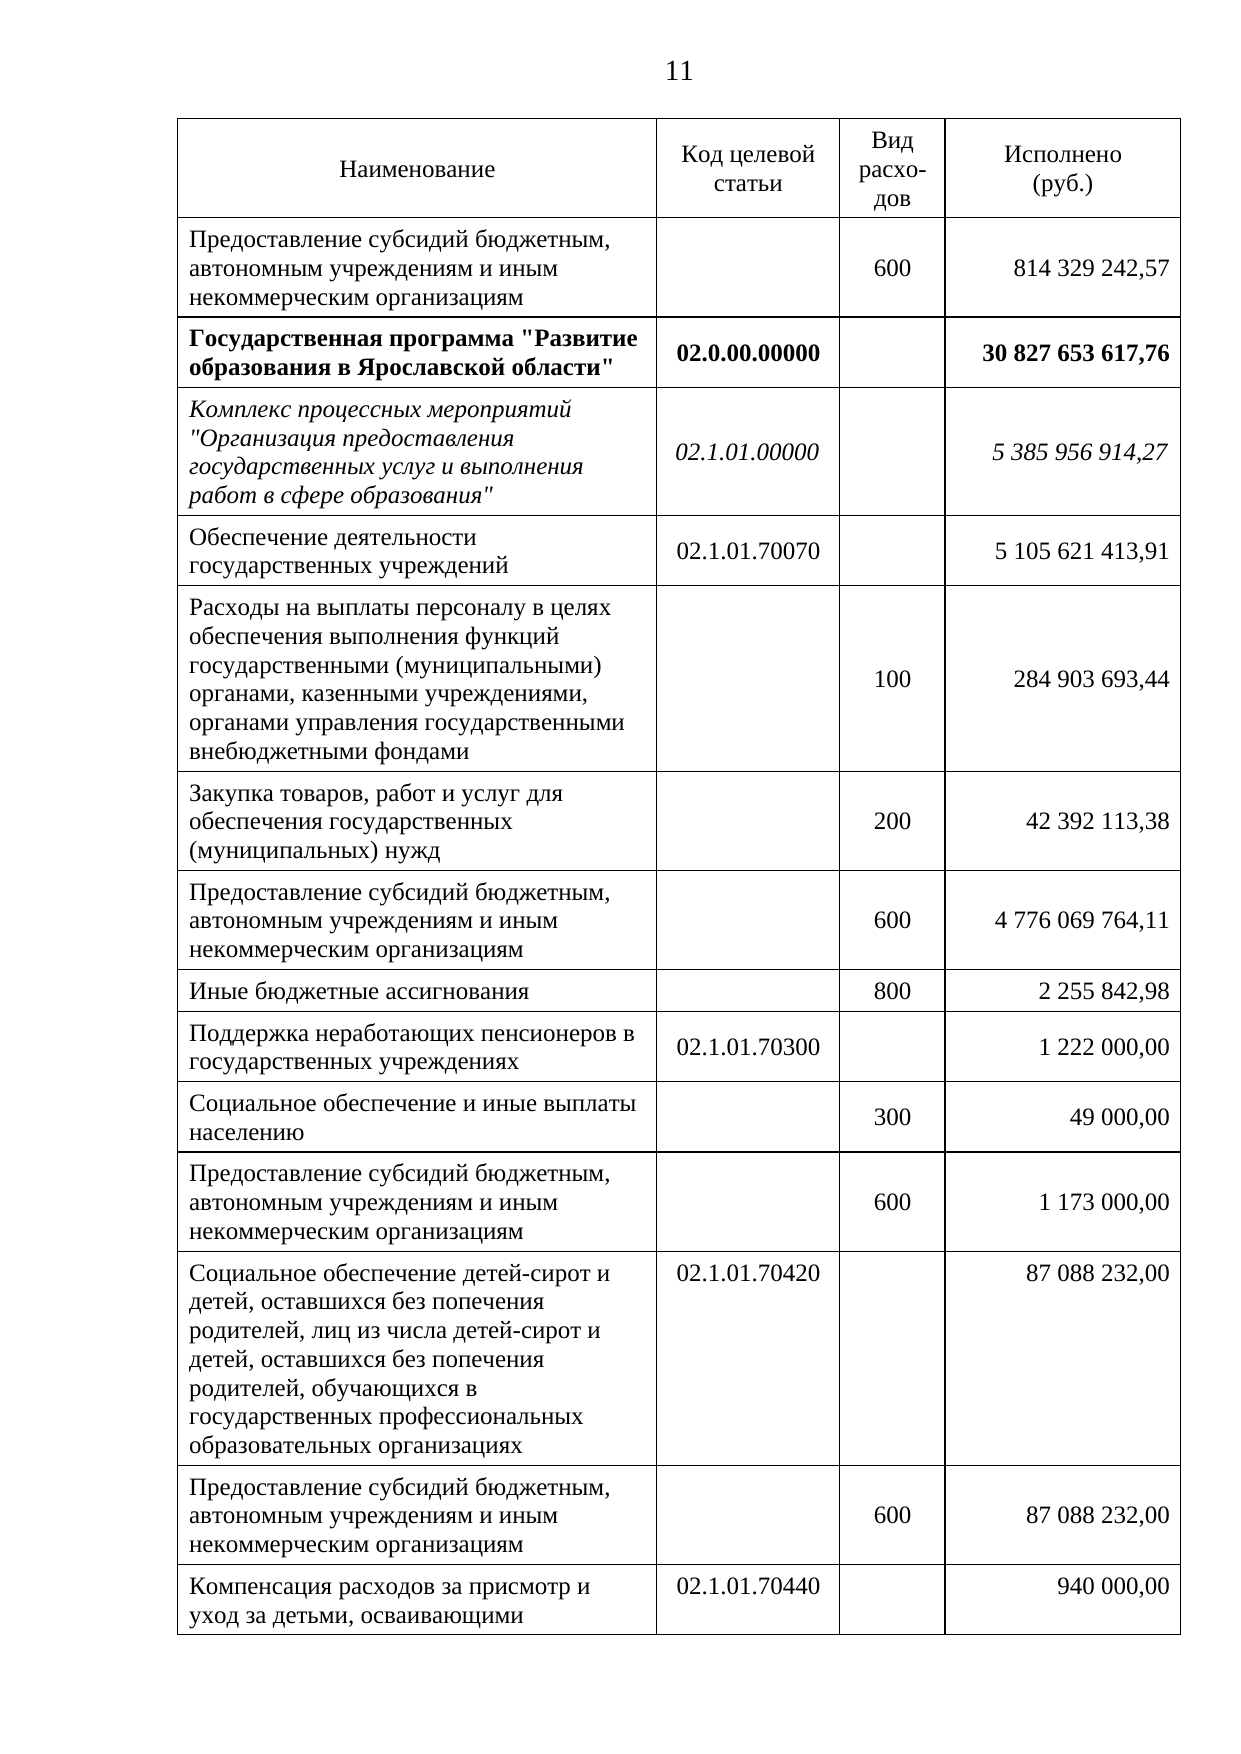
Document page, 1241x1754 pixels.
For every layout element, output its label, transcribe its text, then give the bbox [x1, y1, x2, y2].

table_cell 600 [840, 871, 944, 969]
table_cell [840, 318, 944, 387]
table_header Исполнено (руб.) [946, 119, 1180, 217]
table_cell [657, 1153, 839, 1251]
table_cell 5 385 956 914,27 [946, 388, 1180, 515]
table_cell 2 255 842,98 [946, 970, 1180, 1011]
table_cell 600 [840, 1153, 944, 1251]
table_cell 87 088 232,00 [946, 1466, 1180, 1564]
table_cell 800 [840, 970, 944, 1011]
table_cell Поддержка неработающих пенсионеров в государственных учреждениях [178, 1012, 656, 1081]
table_cell 02.1.01.70420 [657, 1252, 839, 1465]
table_cell 02.1.01.70440 [657, 1565, 839, 1634]
table_cell Обеспечение деятельности государственных учреждений [178, 516, 656, 585]
table_cell Предоставление субсидий бюджетным, автономным учреждениям и иным некоммерческим организациям [178, 218, 656, 316]
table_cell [178, 1565, 656, 1634]
table_cell Расходы на выплаты персоналу в целях обеспечения выполнения функций государственными (муниципальными) органами, казенными учреждениями, органами управления государственными внебюджетными фондами [178, 586, 656, 771]
table_cell [657, 1466, 839, 1564]
table_cell [840, 1252, 944, 1465]
table_cell 600 [840, 218, 944, 316]
table_cell Социальное обеспечение и иные выплаты населению [178, 1082, 656, 1151]
table_cell 02.1.01.00000 [657, 388, 839, 515]
table_cell [657, 970, 839, 1011]
table_cell 30 827 653 617,76 [946, 318, 1180, 387]
table_cell 814 329 242,57 [946, 218, 1180, 316]
table_cell 1 222 000,00 [946, 1012, 1180, 1081]
table_cell 02.1.01.70300 [657, 1012, 839, 1081]
table_cell [840, 516, 944, 585]
table_cell 600 [840, 1466, 944, 1564]
table_cell 940 000,00 [946, 1565, 1180, 1634]
table_cell Закупка товаров, работ и услуг для обеспечения государственных (муниципальных) нужд [178, 772, 656, 870]
table_cell 284 903 693,44 [946, 586, 1180, 771]
table_cell 200 [840, 772, 944, 870]
table_cell Иные бюджетные ассигнования [178, 970, 656, 1011]
table_cell 02.0.00.00000 [657, 318, 839, 387]
table_cell [657, 1082, 839, 1151]
table_header Наименование [178, 119, 656, 217]
table_cell Социальное обеспечение детей-сирот и детей, оставшихся без попечения родителей, лиц из числа детей-сирот и детей, оставшихся без попечения родителей, обучающихся в государственных профессиональных образовательных организациях [178, 1252, 656, 1465]
table_cell 87 088 232,00 [946, 1252, 1180, 1465]
table_cell 5 105 621 413,91 [946, 516, 1180, 585]
table_cell 4 776 069 764,11 [946, 871, 1180, 969]
table_cell 1 173 000,00 [946, 1153, 1180, 1251]
table_cell 02.1.01.70070 [657, 516, 839, 585]
table_cell Государственная программа "Развитие образования в Ярославской области" [178, 318, 656, 387]
table_cell [657, 586, 839, 771]
table_cell [657, 218, 839, 316]
table_cell Предоставление субсидий бюджетным, автономным учреждениям и иным некоммерческим организациям [178, 1153, 656, 1251]
table_cell Комплекс процессных мероприятий "Организация предоставления государственных услуг и выполнения работ в сфере образования" [178, 388, 656, 515]
table_cell Предоставление субсидий бюджетным, автономным учреждениям и иным некоммерческим организациям [178, 1466, 656, 1564]
table_cell [657, 871, 839, 969]
table_cell [840, 1012, 944, 1081]
table_cell [840, 1565, 944, 1634]
table_cell [657, 772, 839, 870]
table_cell 49 000,00 [946, 1082, 1180, 1151]
table_header Код целевой статьи [657, 119, 839, 217]
table_cell 42 392 113,38 [946, 772, 1180, 870]
table_cell Предоставление субсидий бюджетным, автономным учреждениям и иным некоммерческим организациям [178, 871, 656, 969]
table_cell 100 [840, 586, 944, 771]
table_cell [840, 388, 944, 515]
table_cell 300 [840, 1082, 944, 1151]
table_header Вид расхо-дов [840, 119, 944, 217]
